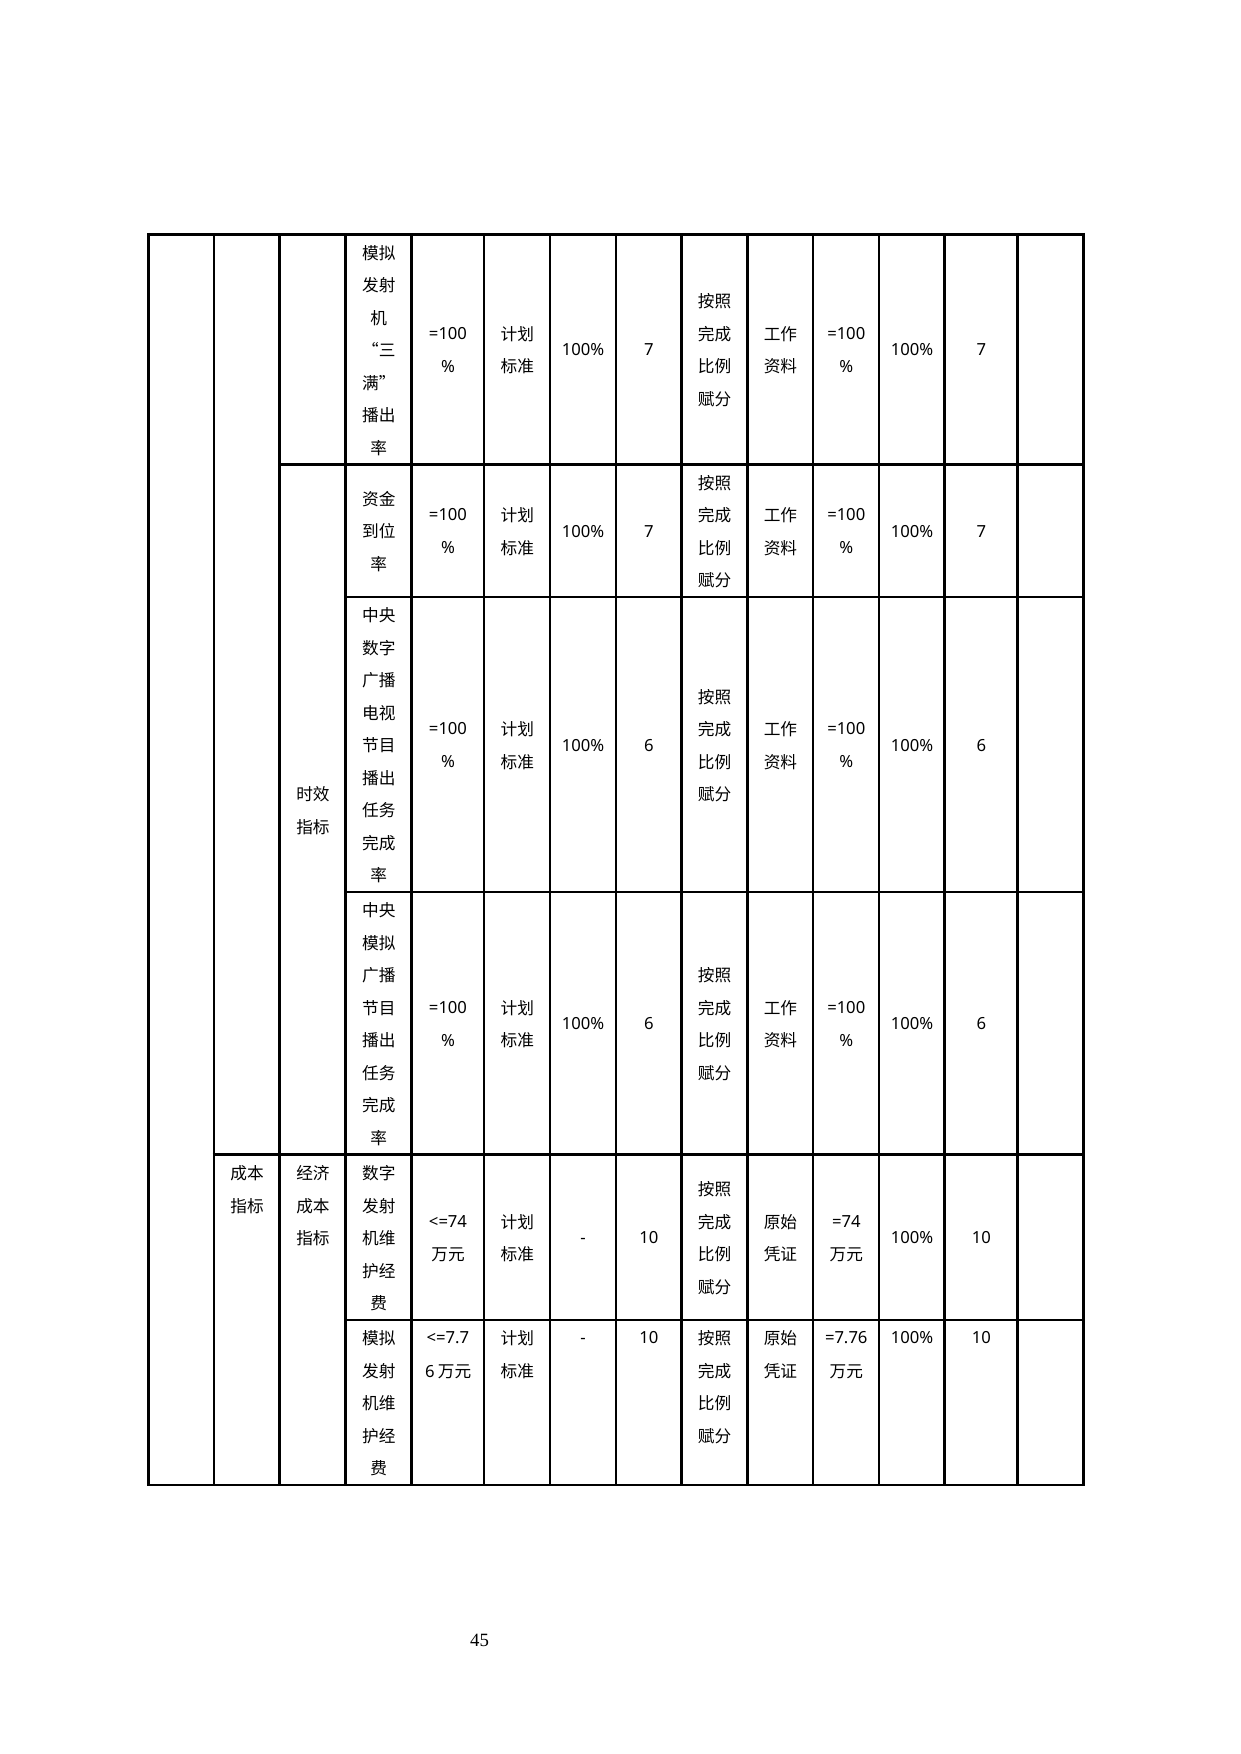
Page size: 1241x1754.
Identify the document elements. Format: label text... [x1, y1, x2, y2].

table_cell 6 [946, 598, 1016, 891]
table_cell 10 [617, 1156, 680, 1318]
table_cell 100% [880, 893, 943, 1153]
table_cell 工作资料 [749, 466, 812, 596]
table_cell 7 [617, 466, 680, 596]
table_cell 6 [617, 598, 680, 891]
table_cell 100% [880, 1321, 943, 1483]
table_cell 10 [946, 1156, 1016, 1318]
table_cell 计划标准 [485, 1321, 549, 1483]
table_cell =100% [413, 598, 483, 891]
table_cell =100% [413, 893, 483, 1153]
table_cell =100% [413, 236, 483, 463]
table_cell 中央模拟广播节目播出任务完成率 [347, 893, 410, 1153]
table_cell 经济成本指标 [281, 1156, 344, 1483]
table_cell 原始凭证 [749, 1156, 812, 1318]
table_cell 计划标准 [485, 893, 549, 1153]
table_cell 资金到位率 [347, 466, 410, 596]
table_cell 工作资料 [749, 893, 812, 1153]
table_cell [1019, 466, 1082, 596]
table_cell 6 [617, 893, 680, 1153]
table_cell <=7.76万元 [413, 1321, 483, 1483]
table_cell =100% [814, 893, 878, 1153]
table_cell =74万元 [814, 1156, 878, 1318]
table_cell 计划标准 [485, 236, 549, 463]
table_cell - [551, 1321, 615, 1483]
table_cell 10 [946, 1321, 1016, 1483]
table_cell <=74万元 [413, 1156, 483, 1318]
table_cell 模拟发射机“三满”播出率 [347, 236, 410, 463]
table_cell - [551, 1156, 615, 1318]
table_cell 100% [551, 893, 615, 1153]
table_cell =100% [814, 466, 878, 596]
table_cell 时效指标 [281, 466, 344, 1153]
table_cell 计划标准 [485, 1156, 549, 1318]
table_cell [1019, 893, 1082, 1153]
table_cell =100% [413, 466, 483, 596]
table_cell [1019, 598, 1082, 891]
table_cell 100% [880, 1156, 943, 1318]
table_cell 100% [880, 236, 943, 463]
table_cell 按照完成比例赋分 [683, 236, 746, 463]
table_cell 7 [946, 236, 1016, 463]
table_cell =100% [814, 598, 878, 891]
table_cell 按照完成比例赋分 [683, 1156, 746, 1318]
table_cell [1019, 1321, 1082, 1483]
table_cell [1019, 1156, 1082, 1318]
table_cell 计划标准 [485, 598, 549, 891]
table_cell 工作资料 [749, 236, 812, 463]
table_cell 成本指标 [215, 1156, 278, 1483]
table_cell 按照完成比例赋分 [683, 598, 746, 891]
table_cell 数字发射机维护经费 [347, 1156, 410, 1318]
table_cell 100% [551, 598, 615, 891]
table_cell 计划标准 [485, 466, 549, 596]
table_cell 100% [551, 466, 615, 596]
table_cell 按照完成比例赋分 [683, 466, 746, 596]
table_cell =7.76万元 [814, 1321, 878, 1483]
table_cell 100% [551, 236, 615, 463]
table_cell 7 [617, 236, 680, 463]
table_cell 中央数字广播电视节目播出任务完成率 [347, 598, 410, 891]
table_cell 质量指标 [281, 236, 344, 463]
table_cell 模拟发射机维护经费 [347, 1321, 410, 1483]
table_cell =100% [814, 236, 878, 463]
table_cell 按照完成比例赋分 [683, 1321, 746, 1483]
table_cell 6 [946, 893, 1016, 1153]
table_cell 10 [617, 1321, 680, 1483]
table_cell [1019, 236, 1082, 463]
table_cell 100% [880, 466, 943, 596]
table_cell 100% [880, 598, 943, 891]
table_cell 7 [946, 466, 1016, 596]
table_cell 按照完成比例赋分 [683, 893, 746, 1153]
table_cell 工作资料 [749, 598, 812, 891]
table_cell 原始凭证 [749, 1321, 812, 1483]
